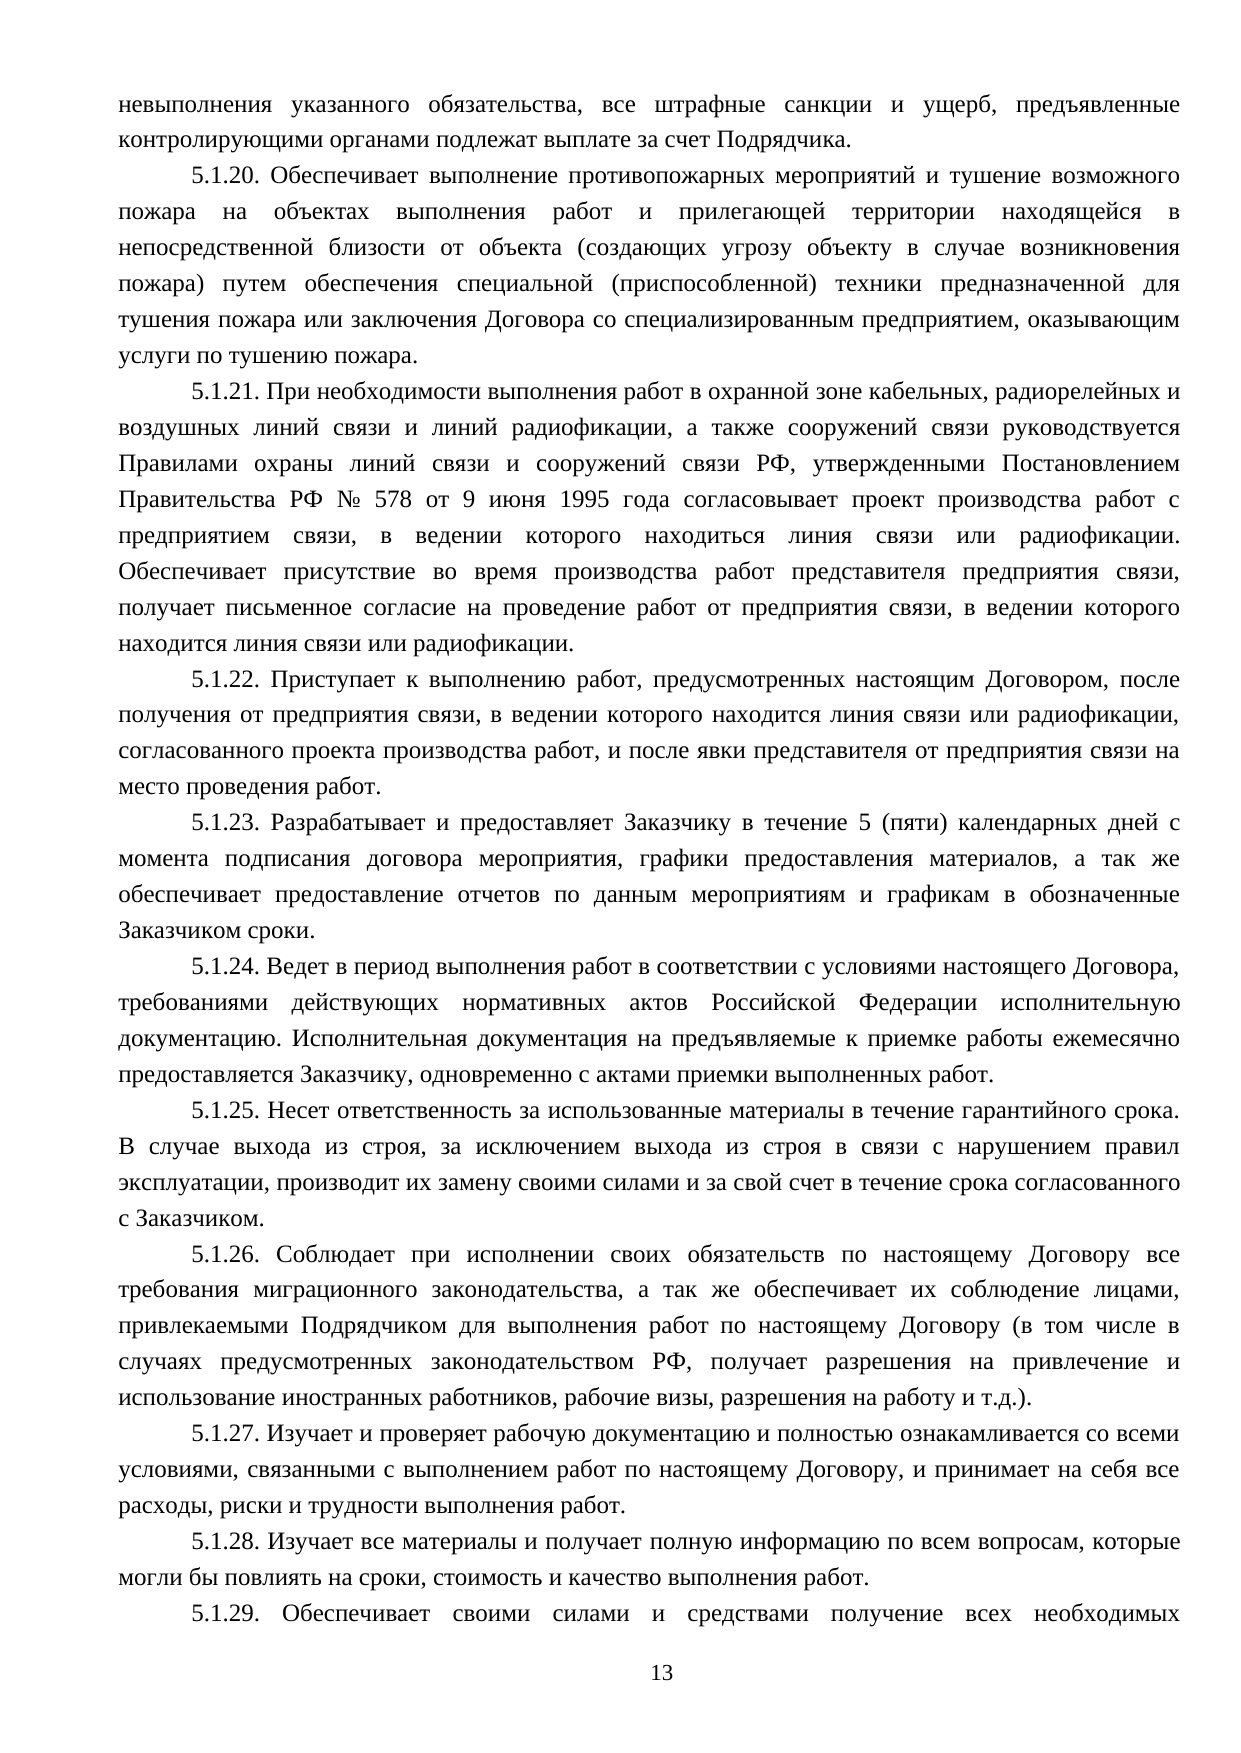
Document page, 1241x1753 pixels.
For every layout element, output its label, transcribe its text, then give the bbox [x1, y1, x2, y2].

text 5.1.20. Обеспечивает выполнение противопожарных мероприятий и тушение возможного пожара на объектах выполнения работ и прилегающей территории находящейся в непосредственной близости от объекта (создающих угрозу объекту в случае возникновения пожара) путем обеспечения специальной (приспособленной) техники предназначенной для тушения пожара или заключения Договора со специализированным предприятием, оказывающим услуги по тушению пожара. [118, 161, 1181, 369]
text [118, 89, 1181, 153]
text 5.1.27. Изучает и проверяет рабочую документацию и полностью ознакамливается со всеми условиями, связанными с выполнением работ по настоящему Договору, и принимает на себя все расходы, риски и трудности выполнения работ. [118, 1418, 1181, 1519]
text 5.1.21. При необходимости выполнения работ в охранной зоне кабельных, радиорелейных и воздушных линий связи и линий радиофикации, а также сооружений связи руководствуется Правилами охраны линий связи и сооружений связи РФ, утвержденными Постановлением Правительства РФ № 578 от 9 июня 1995 года согласовывает проект производства работ с предприятием связи, в ведении которого находиться линия связи или радиофикации. Обеспечивает присутствие во время производства работ представителя предприятия связи, получает письменное согласие на проведение работ от предприятия связи, в ведении которого находится линия связи или радиофикации. [118, 376, 1181, 656]
text 5.1.28. Изучает все материалы и получает полную информацию по всем вопросам, которые могли бы повлиять на сроки, стоимость и качество выполнения работ. [118, 1526, 1181, 1591]
text 5.1.25. Несет ответственность за использованные материалы в течение гарантийного срока. В случае выхода из строя, за исключением выхода из строя в связи с нарушением правил эксплуатации, производит их замену своими силами и за свой счет в течение срока согласованного с Заказчиком. [118, 1095, 1181, 1231]
text 5.1.24. Ведет в период выполнения работ в соответствии с условиями настоящего Договора, требованиями действующих нормативных актов Российской Федерации исполнительную документацию. Исполнительная документация на предъявляемые к приемке работы ежемесячно предоставляется Заказчику, одновременно с актами приемки выполненных работ. [118, 951, 1181, 1088]
text 5.1.26. Соблюдает при исполнении своих обязательств по настоящему Договору все требования миграционного законодательства, а так же обеспечивает их соблюдение лицами, привлекаемыми Подрядчиком для выполнения работ по настоящему Договору (в том числе в случаях предусмотренных законодательством РФ, получает разрешения на привлечение и использование иностранных работников, рабочие визы, разрешения на работу и т.д.). [118, 1239, 1181, 1411]
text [118, 1598, 1181, 1627]
text 5.1.22. Приступает к выполнению работ, предусмотренных настоящим Договором, после получения от предприятия связи, в ведении которого находится линия связи или радиофикации, согласованного проекта производства работ, и после явки представителя от предприятия связи на место проведения работ. [118, 664, 1181, 800]
text 5.1.23. Разрабатывает и предоставляет Заказчику в течение 5 (пяти) календарных дней с момента подписания договора мероприятия, графики предоставления материалов, а так же обеспечивает предоставление отчетов по данным мероприятиям и графикам в обозначенные Заказчиком сроки. [118, 807, 1181, 944]
